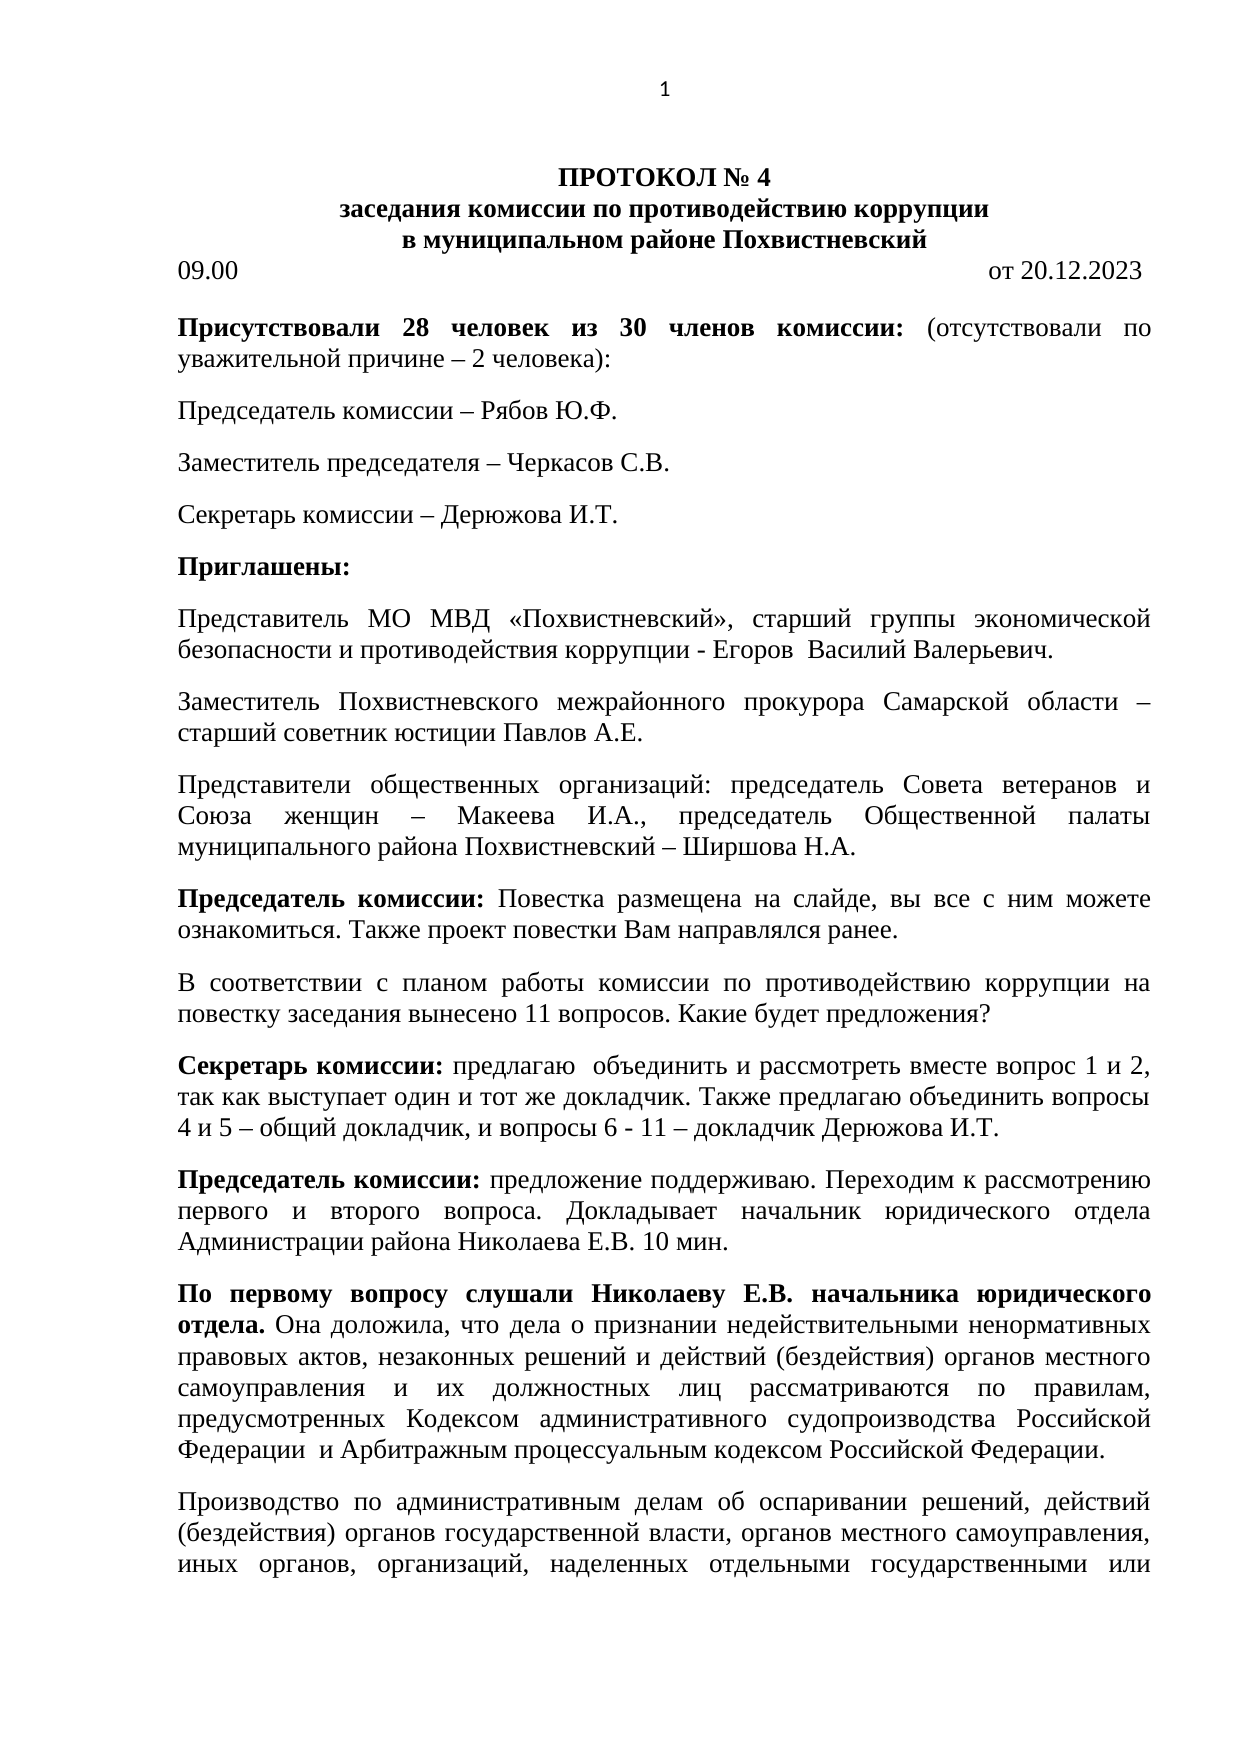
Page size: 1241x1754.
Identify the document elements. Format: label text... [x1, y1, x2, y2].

text Заместитель Похвистневского межрайонного прокурора Самарской области – старший советник юстиции Павлов А.Е. [177, 685, 1152, 747]
text Секретарь комиссии: предлагаю объединить и рассмотреть вместе вопрос 1 и 2, так как выступает один и тот же докладчик. Также предлагаю объединить вопросы 4 и 5 – общий докладчик, и вопросы 6 - 11 – докладчик Дерюжова И.Т. [177, 1049, 1152, 1142]
text В соответствии с планом работы комиссии по противодействию коррупции на повестку заседания вынесено 11 вопросов. Какие будет предложения? [177, 966, 1152, 1028]
text Представители общественных организаций: председатель Совета ветеранов и Союза женщин – Макеева И.А., председатель Общественной палаты муниципального района Похвистневский – Ширшова Н.А. [177, 768, 1152, 862]
text По первому вопросу слушали Николаеву Е.В. начальника юридического отдела. Она доложила, что дела о признании недействительными ненормативных правовых актов, незаконных решений и действий (бездействия) органов местного самоуправления и их должностных лиц рассматриваются по правилам, предусмотренных Кодексом административного судопроизводства Российской Федерации и Арбитражным процессуальным кодексом Российской Федерации. [177, 1277, 1152, 1464]
text заседания комиссии по противодействию коррупции [177, 192, 1152, 223]
text Присутствовали 28 человек из 30 членов комиссии: (отсутствовали по уважительной причине – 2 человека): [177, 311, 1152, 373]
text Председатель комиссии: Повестка размещена на слайде, вы все с ним можете ознакомиться. Также проект повестки Вам направлялся ранее. [177, 882, 1152, 945]
text Председатель комиссии – Рябов Ю.Ф. [177, 394, 1152, 425]
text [177, 1485, 1152, 1578]
text в муниципальном районе Похвистневский [177, 223, 1152, 254]
text ПРОТОКОЛ № 4 [177, 161, 1152, 192]
text 09.00 от 20.12.2023 [177, 254, 1152, 286]
text Заместитель председателя – Черкасов С.В. [177, 446, 1152, 477]
text Председатель комиссии: предложение поддерживаю. Переходим к рассмотрению первого и второго вопроса. Докладывает начальник юридического отдела Администрации района Николаева Е.В. 10 мин. [177, 1163, 1152, 1256]
text Секретарь комиссии – Дерюжова И.Т. [177, 498, 1152, 529]
text Приглашены: [177, 550, 1152, 581]
text Представитель МО МВД «Похвистневский», старший группы экономической безопасности и противодействия коррупции - Егоров Василий Валерьевич. [177, 602, 1152, 664]
